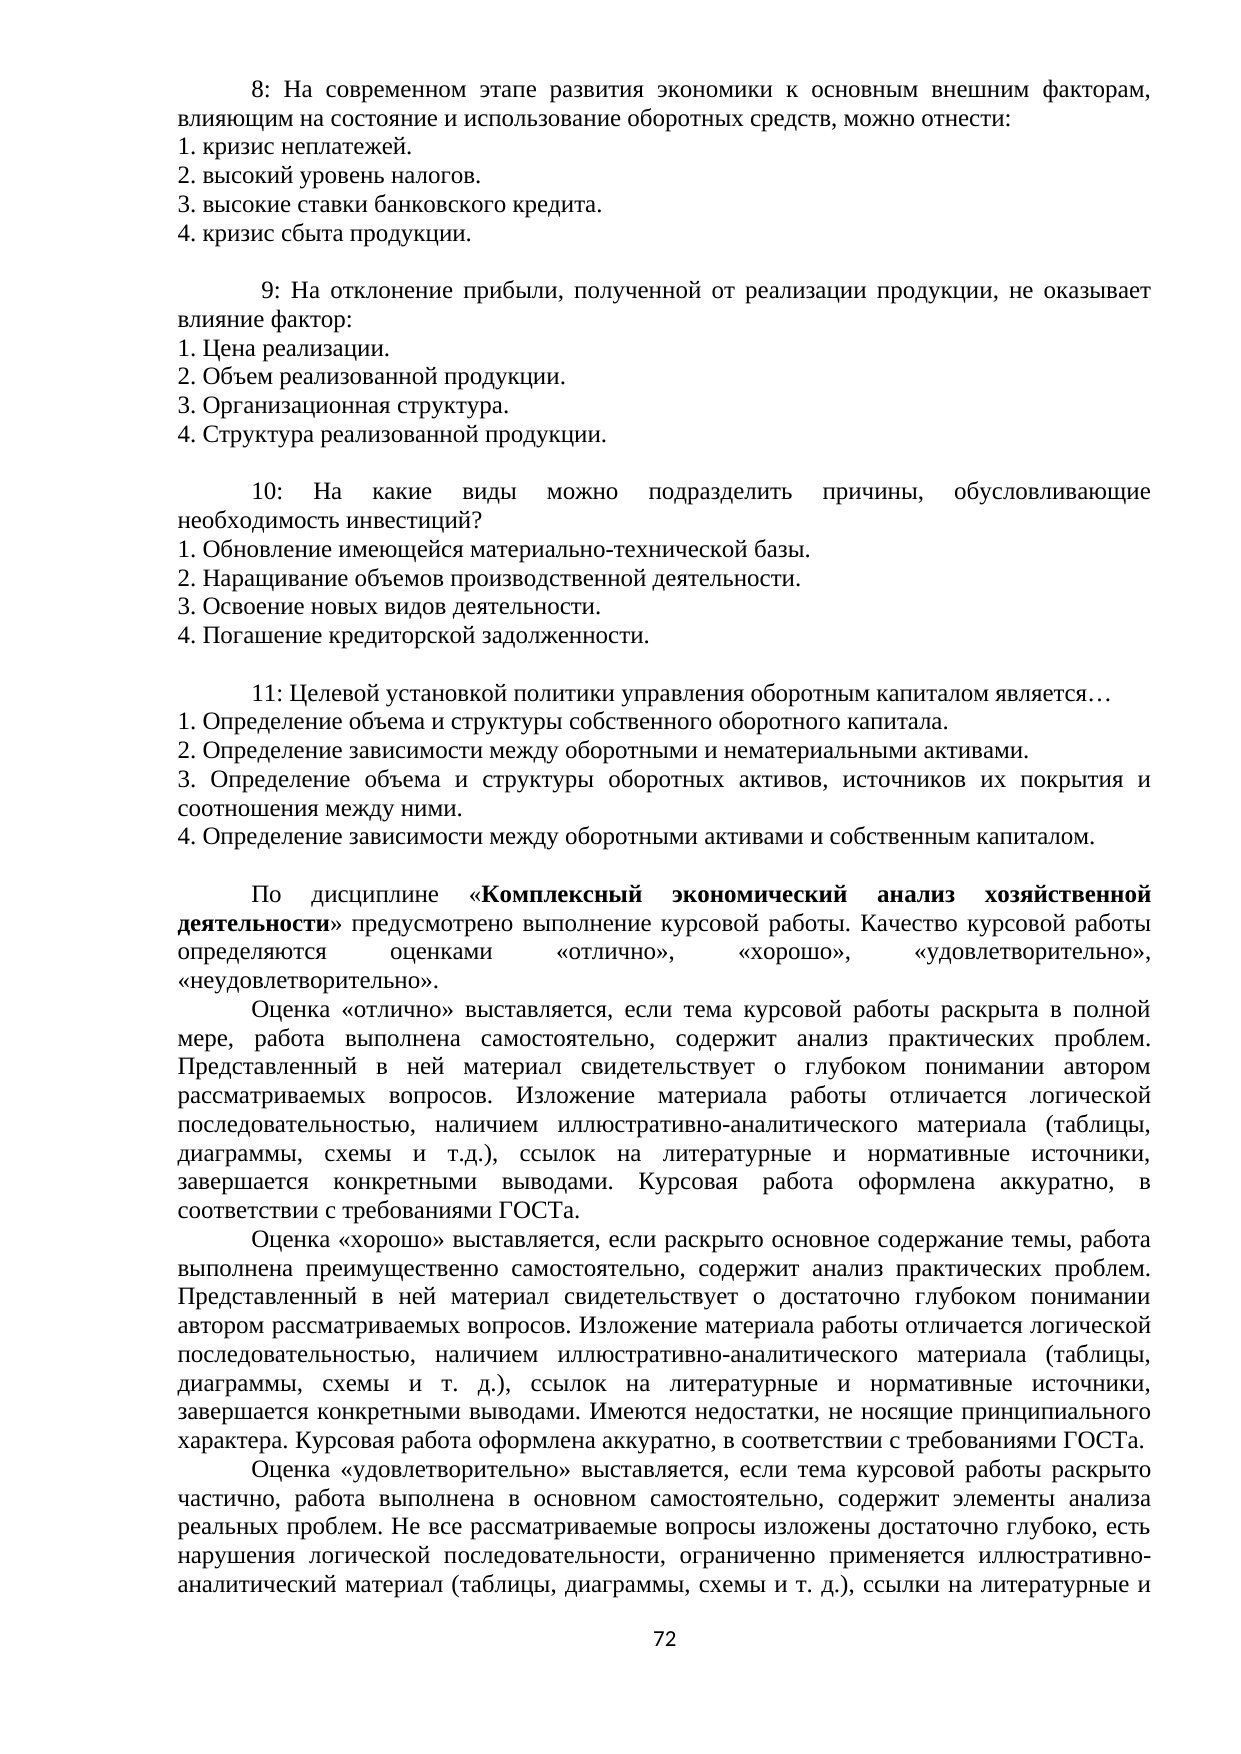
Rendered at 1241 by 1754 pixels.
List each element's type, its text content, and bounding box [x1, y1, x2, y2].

text 2. высокий уровень налогов. [177, 160, 1152, 189]
text Оценка «отлично» выставляется, если тема курсовой работы раскрыта в полной мере, работа выполнена самостоятельно, содержит анализ практических проблем. Представленный в ней материал свидетельствует о глубоком понимании автором рассматриваемых вопросов. Изложение материала работы отличается логической последовательностью, наличием иллюстративно-аналитического материала (таблицы, диаграммы, схемы и т.д.), ссылок на литературные и нормативные источники, завершается конкретными выводами. Курсовая работа оформлена аккуратно, в соответствии с требованиями ГОСТа. [177, 994, 1152, 1224]
text 2. Наращивание объемов производственной деятельности. [177, 563, 1152, 591]
text 11: Целевой установкой политики управления оборотным капиталом является… [177, 678, 1152, 706]
text 1. Обновление имеющейся материально-технической базы. [177, 534, 1152, 563]
text 3. Освоение новых видов деятельности. [177, 591, 1152, 620]
text 3. высокие ставки банковского кредита. [177, 189, 1152, 218]
text 4. Структура реализованной продукции. [177, 419, 1152, 448]
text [177, 1224, 1152, 1598]
text 4. Определение зависимости между оборотными активами и собственным капиталом. [177, 821, 1152, 850]
text 8: На современном этапе развития экономики к основным внешним факторам, влияющим на состояние и использование оборотных средств, можно отнести: [177, 74, 1152, 131]
text 10: На какие виды можно подразделить причины, обусловливающие необходимость инвестиций? [177, 476, 1152, 534]
text 1. Определение объема и структуры собственного оборотного капитала. [177, 706, 1152, 735]
text 2. Определение зависимости между оборотными и нематериальными активами. [177, 735, 1152, 764]
text 1. кризис неплатежей. [177, 131, 1152, 160]
text 9: На отклонение прибыли, полученной от реализации продукции, не оказывает влияние фактор: [177, 275, 1152, 333]
text По дисциплине «Комплексный экономический анализ хозяйственной деятельности» предусмотрено выполнение курсовой работы. Качество курсовой работы определяются оценками «отлично», «хорошо», «удовлетворительно», «неудовлетворительно». [177, 879, 1152, 994]
text 2. Объем реализованной продукции. [177, 361, 1152, 390]
text 3. Организационная структура. [177, 390, 1152, 419]
text 1. Цена реализации. [177, 333, 1152, 361]
text 3. Определение объема и структуры оборотных активов, источников их покрытия и соотношения между ними. [177, 764, 1152, 821]
text 4. Погашение кредиторской задолженности. [177, 620, 1152, 649]
text 4. кризис сбыта продукции. [177, 218, 1152, 246]
